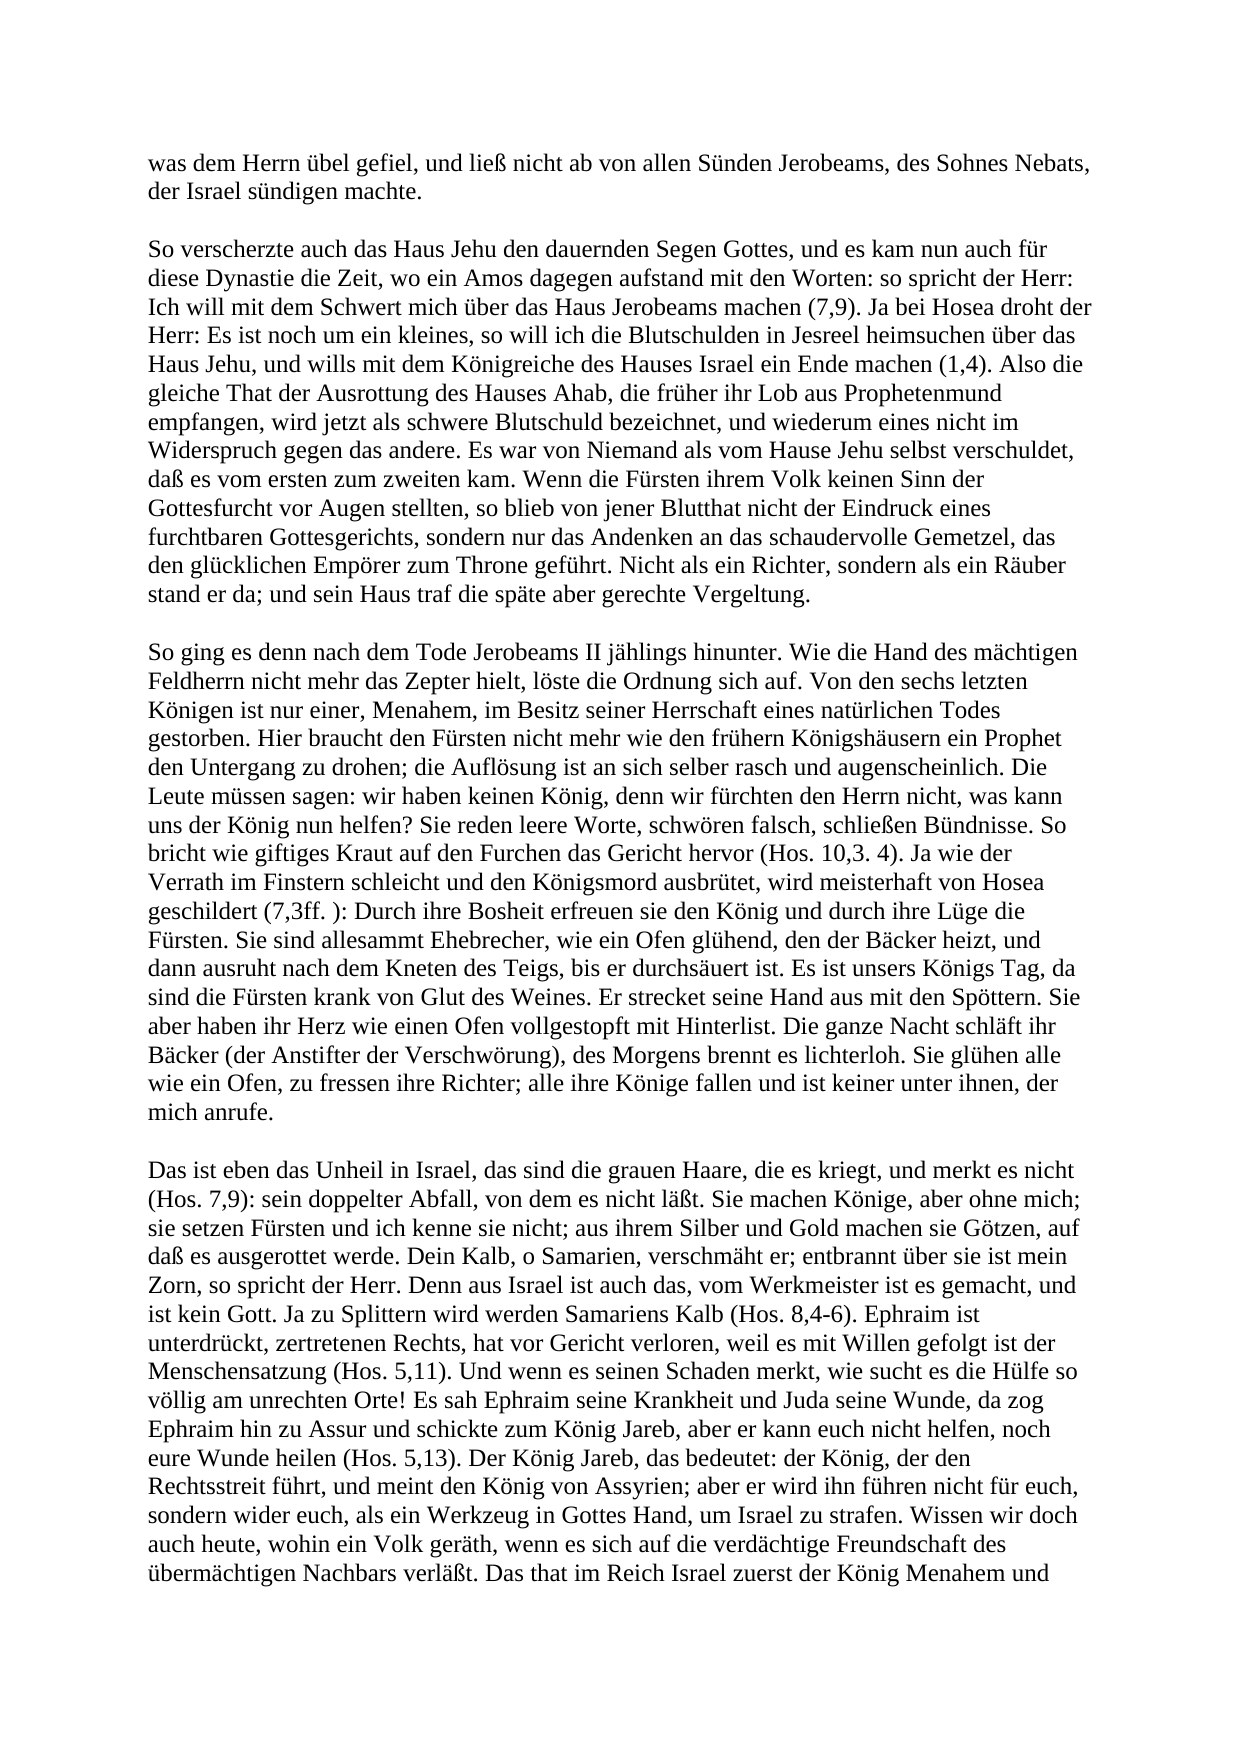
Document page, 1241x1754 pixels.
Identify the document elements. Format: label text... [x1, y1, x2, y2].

text So ging es denn nach dem Tode Jerobeams II jählings hinunter. Wie die Hand des mächtigen Feldherrn nicht mehr das Zepter hielt, löste die Ordnung sich auf. Von den sechs letzten Königen ist nur einer, Menahem, im Besitz seiner Herrschaft eines natürlichen Todes gestorben. Hier braucht den Fürsten nicht mehr wie den frühern Königshäusern ein Prophet den Untergang zu drohen; die Auflösung ist an sich selber rasch und augenscheinlich. Die Leute müssen sagen: wir haben keinen König, denn wir fürchten den Herrn nicht, was kann uns der König nun helfen? Sie reden leere Worte, schwören falsch, schließen Bündnisse. So bricht wie giftiges Kraut auf den Furchen das Gericht hervor (Hos. 10,3. 4). Ja wie der Verrath im Finstern schleicht und den Königsmord ausbrütet, wird meisterhaft von Hosea geschildert (7,3ff. ): Durch ihre Bosheit erfreuen sie den König und durch ihre Lüge die Fürsten. Sie sind allesammt Ehebrecher, wie ein Ofen glühend, den der Bäcker heizt, und dann ausruht nach dem Kneten des Teigs, bis er durchsäuert ist. Es ist unsers Königs Tag, da sind die Fürsten krank von Glut des Weines. Er strecket seine Hand aus mit den Spöttern. Sie aber haben ihr Herz wie einen Ofen vollgestopft mit Hinterlist. Die ganze Nacht schläft ihr Bäcker (der Anstifter der Verschwörung), des Morgens brennt es lichterloh. Sie glühen alle wie ein Ofen, zu fressen ihre Richter; alle ihre Könige fallen und ist keiner unter ihnen, der mich anrufe. [148, 637, 1093, 1126]
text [148, 1155, 1093, 1586]
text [148, 148, 1093, 205]
text So verscherzte auch das Haus Jehu den dauernden Segen Gottes, und es kam nun auch für diese Dynastie die Zeit, wo ein Amos dagegen aufstand mit den Worten: so spricht der Herr: Ich will mit dem Schwert mich über das Haus Jerobeams machen (7,9). Ja bei Hosea droht der Herr: Es ist noch um ein kleines, so will ich die Blutschulden in Jesreel heimsuchen über das Haus Jehu, und wills mit dem Königreiche des Hauses Israel ein Ende machen (1,4). Also die gleiche That der Ausrottung des Hauses Ahab, die früher ihr Lob aus Prophetenmund empfangen, wird jetzt als schwere Blutschuld bezeichnet, und wiederum eines nicht im Widerspruch gegen das andere. Es war von Niemand als vom Hause Jehu selbst verschuldet, daß es vom ersten zum zweiten kam. Wenn die Fürsten ihrem Volk keinen Sinn der Gottesfurcht vor Augen stellten, so blieb von jener Blutthat nicht der Eindruck eines furchtbaren Gottesgerichts, sondern nur das Andenken an das schaudervolle Gemetzel, das den glücklichen Empörer zum Throne geführt. Nicht als ein Richter, sondern als ein Räuber stand er da; und sein Haus traf die späte aber gerechte Vergeltung. [148, 234, 1093, 608]
